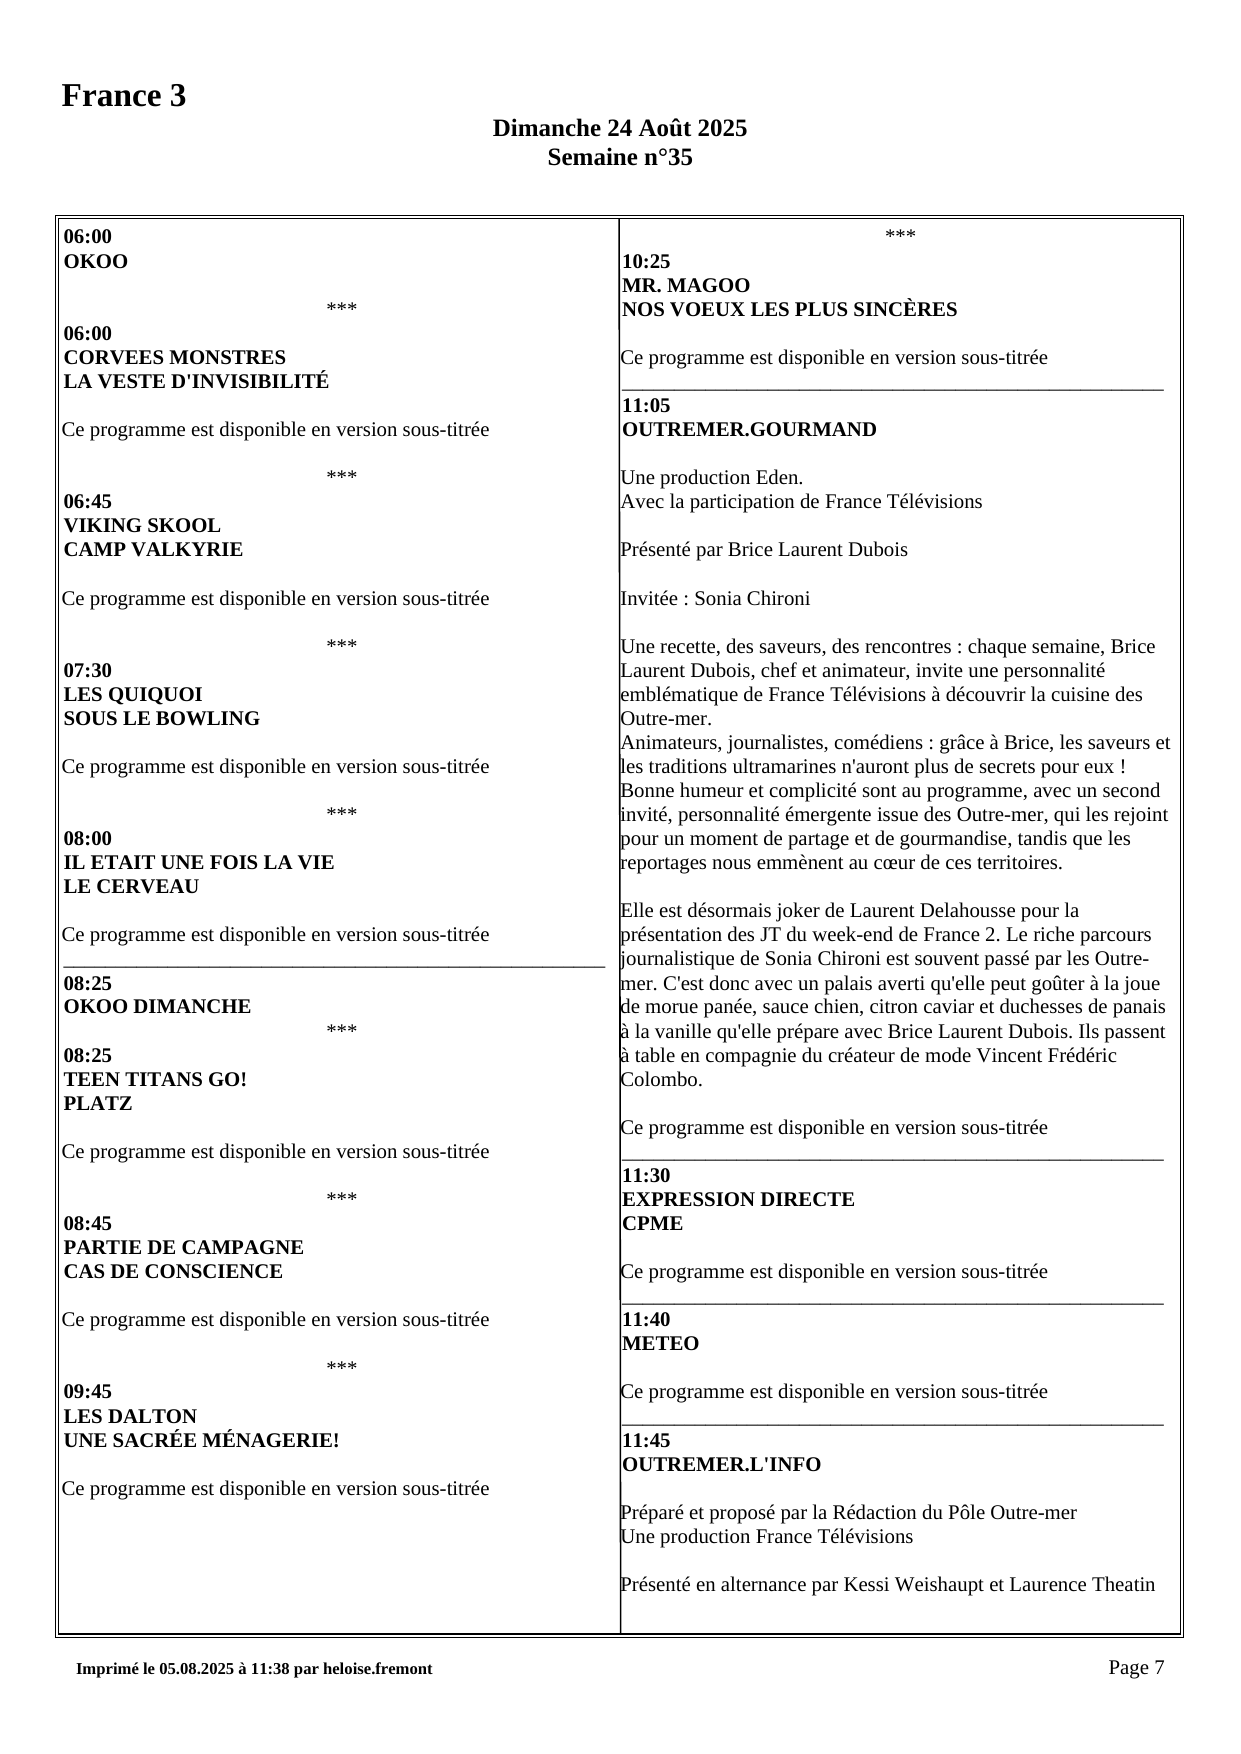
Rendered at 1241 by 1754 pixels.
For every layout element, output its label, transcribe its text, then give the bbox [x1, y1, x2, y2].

text *** [63, 1018, 620, 1043]
text 08:25 [63, 1043, 620, 1067]
text UNE SACRÉE MÉNAGERIE! [63, 1428, 620, 1452]
text 06:00 [63, 224, 620, 248]
text MR. MAGOO [622, 273, 1179, 297]
text 07:30 [63, 658, 620, 682]
text PARTIE DE CAMPAGNE [63, 1235, 620, 1259]
text LES DALTON [63, 1403, 620, 1428]
text 08:00 [63, 826, 620, 850]
text ____________________________________________________ [622, 369, 1179, 393]
text Ce programme est disponible en version sous-titrée [61, 1307, 620, 1331]
text *** [63, 1355, 620, 1379]
text 11:45 [622, 1428, 1179, 1452]
text 11:30 [622, 1163, 1179, 1187]
text TEEN TITANS GO! [63, 1067, 620, 1091]
text *** [63, 1187, 620, 1211]
text Ce programme est disponible en version sous-titrée [620, 1259, 1179, 1283]
text Ce programme est disponible en version sous-titrée [620, 1115, 1179, 1139]
text Ce programme est disponible en version sous-titrée [620, 345, 1179, 369]
text 08:45 [63, 1211, 620, 1235]
text 08:25 [63, 970, 620, 994]
text METEO [622, 1331, 1179, 1355]
text OUTREMER.GOURMAND [622, 417, 1179, 441]
text ____________________________________________________ [622, 1283, 1179, 1307]
text OUTREMER.L'INFO [622, 1452, 1179, 1476]
text 06:00 [63, 321, 620, 345]
text NOS VOEUX LES PLUS SINCÈRES [622, 297, 1179, 321]
text 11:05 [622, 393, 1179, 417]
text SOUS LE BOWLING [63, 706, 620, 730]
text ____________________________________________________ [622, 1139, 1179, 1163]
text Ce programme est disponible en version sous-titrée [61, 922, 620, 946]
text Ce programme est disponible en version sous-titrée [61, 585, 620, 609]
text CPME [622, 1211, 1179, 1235]
text *** [63, 802, 620, 826]
text ____________________________________________________ [63, 946, 620, 970]
text *** [63, 297, 620, 321]
text VIKING SKOOL [63, 513, 620, 537]
text *** [63, 633, 620, 658]
text OKOO DIMANCHE [63, 994, 620, 1018]
text *** [622, 224, 1179, 248]
text EXPRESSION DIRECTE [622, 1187, 1179, 1211]
text 11:40 [622, 1307, 1179, 1331]
text LE CERVEAU [63, 874, 620, 898]
text Ce programme est disponible en version sous-titrée [61, 1476, 620, 1500]
text 06:45 [63, 489, 620, 513]
text CAS DE CONSCIENCE [63, 1259, 620, 1283]
text 09:45 [63, 1379, 620, 1403]
text Ce programme est disponible en version sous-titrée [61, 1139, 620, 1163]
text Ce programme est disponible en version sous-titrée [620, 1379, 1179, 1403]
text LA VESTE D'INVISIBILITÉ [63, 369, 620, 393]
text IL ETAIT UNE FOIS LA VIE [63, 850, 620, 874]
text CORVEES MONSTRES [63, 345, 620, 369]
text *** [63, 465, 620, 489]
text ____________________________________________________ [622, 1403, 1179, 1428]
text 10:25 [622, 248, 1179, 273]
text PLATZ [63, 1091, 620, 1115]
text LES QUIQUOI [63, 682, 620, 706]
text Ce programme est disponible en version sous-titrée [61, 417, 620, 441]
text CAMP VALKYRIE [63, 537, 620, 561]
text OKOO [63, 248, 620, 273]
text Ce programme est disponible en version sous-titrée [61, 754, 620, 778]
text Une production Eden. Avec la participation de France Télévisions Présenté par Brice Laurent Dubois Invitée : Sonia Chironi Une recette, des saveurs, des rencontres : chaque semaine, Brice Laurent Dubois, chef et animateur, invite une personnalité emblématique de France Télévisions à découvrir la cuisine des Outre-mer. Animateurs, journalistes, comédiens : grâce à Brice, les saveurs et les traditions ultramarines n'auront plus de secrets pour eux ! Bonne humeur et complicité sont au programme, avec un second invité, personnalité émergente issue des Outre-mer, qui les rejoint pour un moment de partage et de gourmandise, tandis que les reportages nous emmènent au cœur de ces territoires. Elle est désormais joker de Laurent Delahousse pour la présentation des JT du week-end de France 2. Le riche parcours journalistique de Sonia Chironi est souvent passé par les Outre-mer. C'est donc avec un palais averti qu'elle peut goûter à la joue de morue panée, sauce chien, citron caviar et duchesses de panais à la vanille qu'elle prépare avec Brice Laurent Dubois. Ils passent à table en compagnie du créateur de mode Vincent Frédéric Colombo. [620, 441, 1179, 1091]
